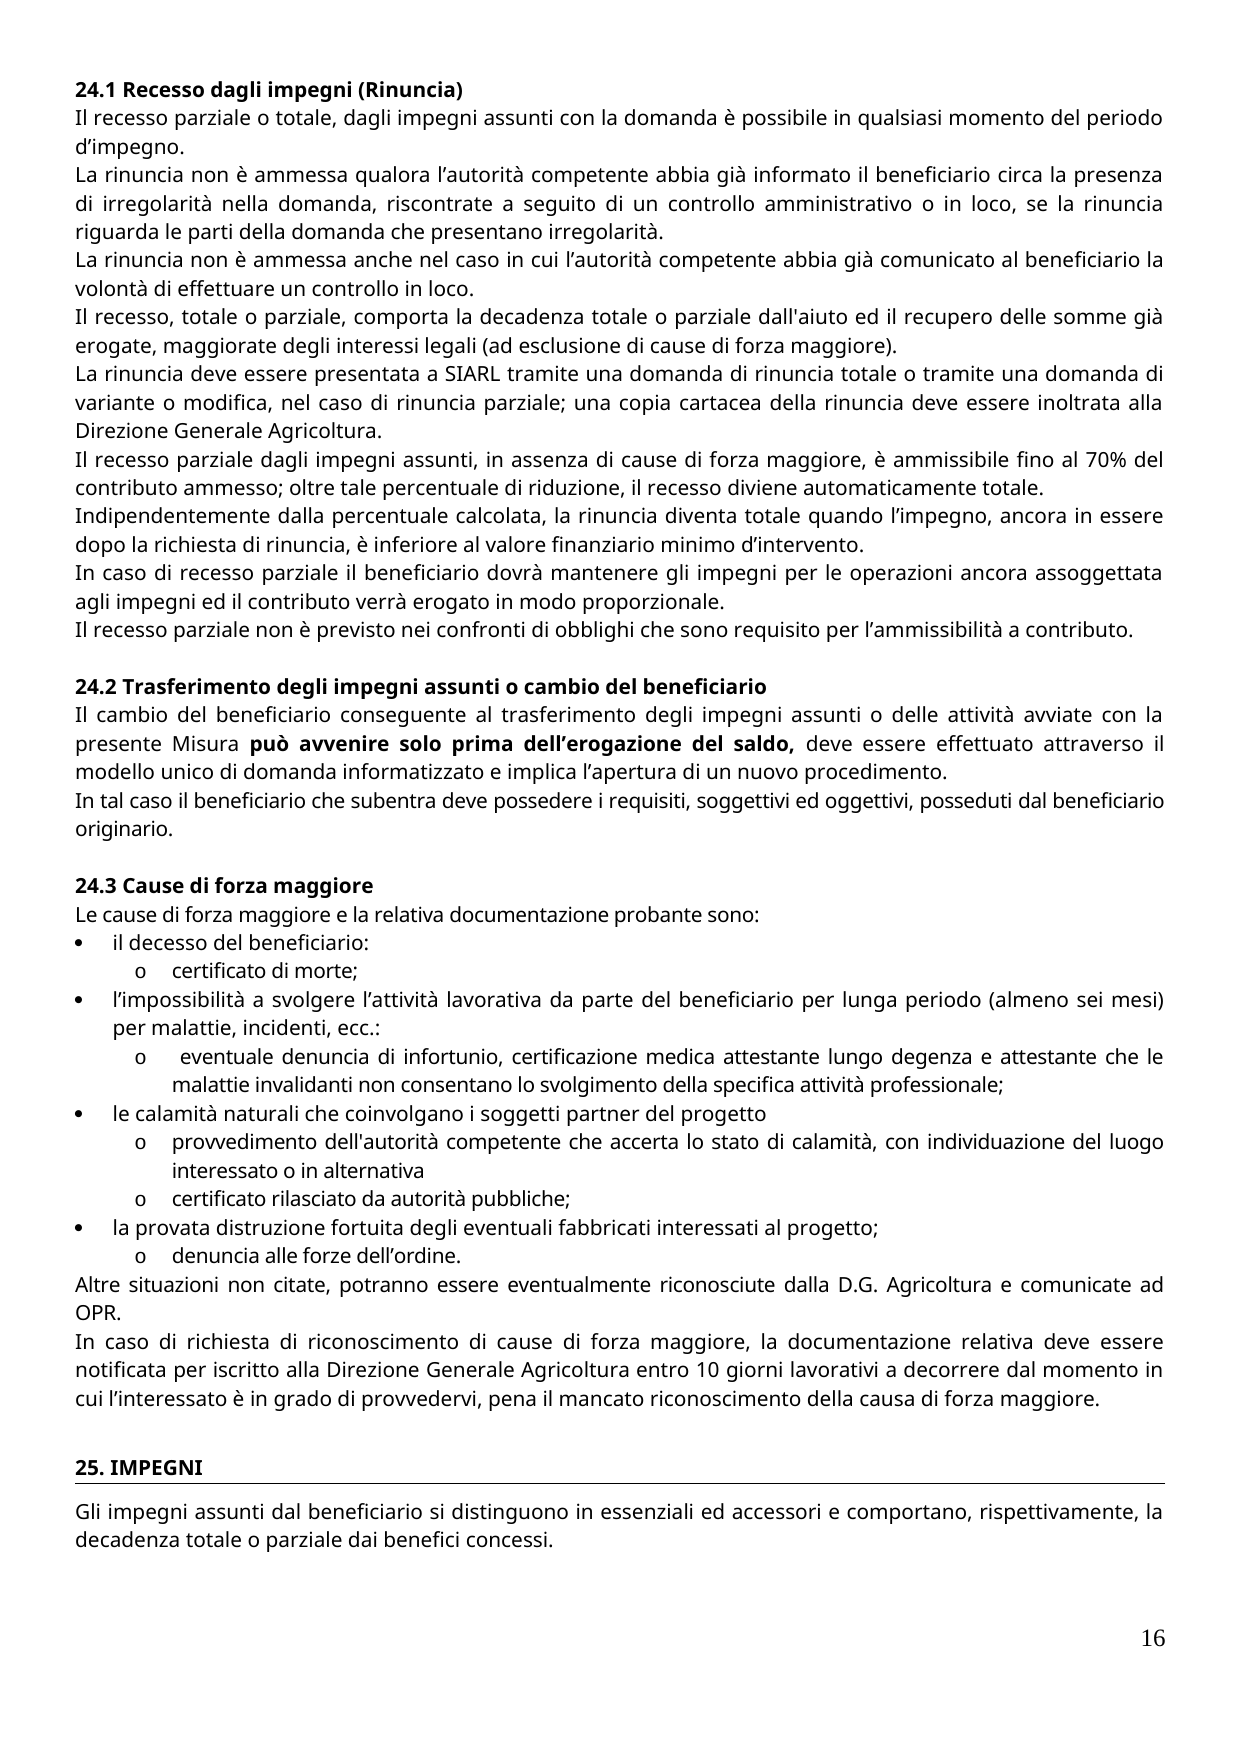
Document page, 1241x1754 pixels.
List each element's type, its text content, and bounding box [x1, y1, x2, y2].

list le calamità naturali che coinvolgano i soggetti partner del progetto [75, 1099, 1165, 1127]
text Il recesso parziale non è previsto nei confronti di obblighi che sono requisito per l’ammissibilità a contributo. [75, 615, 1165, 644]
text Il recesso, totale o parziale, comporta la decadenza totale o parziale dall'aiuto ed il recupero delle somme già erogate, maggiorate degli interessi legali (ad esclusione di cause di forza maggiore). [75, 302, 1165, 359]
text La rinuncia non è ammessa anche nel caso in cui l’autorità competente abbia già comunicato al beneficiario la volontà di effettuare un controllo in loco. [75, 246, 1165, 302]
text Il cambio del beneficiario conseguente al trasferimento degli impegni assunti o delle attività avviate con la presente Misura può avvenire solo prima dell’erogazione del saldo, deve essere effettuato attraverso il modello unico di domanda informatizzato e implica l’apertura di un nuovo procedimento. [75, 701, 1165, 786]
list l’impossibilità a svolgere l’attività lavorativa da parte del beneficiario per lunga periodo (almeno sei mesi) per malattie, incidenti, ecc.: [75, 985, 1165, 1042]
list certificato di morte; [134, 957, 1165, 985]
subtitle 25. IMPEGNI [75, 1453, 1165, 1483]
subtitle 24.1 Recesso dagli impegni (Rinuncia) [75, 75, 1165, 103]
text Il recesso parziale dagli impegni assunti, in assenza di cause di forza maggiore, è ammissibile fino al 70% del contributo ammesso; oltre tale percentuale di riduzione, il recesso diviene automaticamente totale. [75, 445, 1165, 502]
list il decesso del beneficiario: [75, 928, 1165, 957]
list certificato rilasciato da autorità pubbliche; [134, 1184, 1165, 1213]
text Le cause di forza maggiore e la relativa documentazione probante sono: [75, 900, 1165, 928]
text In tal caso il beneficiario che subentra deve possedere i requisiti, soggettivi ed oggettivi, posseduti dal beneficiario originario. [75, 786, 1165, 843]
text In caso di recesso parziale il beneficiario dovrà mantenere gli impegni per le operazioni ancora assoggettata agli impegni ed il contributo verrà erogato in modo proporzionale. [75, 558, 1165, 615]
list eventuale denuncia di infortunio, certificazione medica attestante lungo degenza e attestante che le malattie invalidanti non consentano lo svolgimento della specifica attività professionale; [134, 1042, 1165, 1099]
list la provata distruzione fortuita degli eventuali fabbricati interessati al progetto; [75, 1213, 1165, 1241]
text Altre situazioni non citate, potranno essere eventualmente riconosciute dalla D.G. Agricoltura e comunicate ad OPR. [75, 1270, 1165, 1327]
list provvedimento dell'autorità competente che accerta lo stato di calamità, con individuazione del luogo interessato o in alternativa [134, 1127, 1165, 1184]
text Indipendentemente dalla percentuale calcolata, la rinuncia diventa totale quando l’impegno, ancora in essere dopo la richiesta di rinuncia, è inferiore al valore finanziario minimo d’intervento. [75, 502, 1165, 558]
text In caso di richiesta di riconoscimento di cause di forza maggiore, la documentazione relativa deve essere notificata per iscritto alla Direzione Generale Agricoltura entro 10 giorni lavorativi a decorrere dal momento in cui l’interessato è in grado di provvedervi, pena il mancato riconoscimento della causa di forza maggiore. [75, 1327, 1165, 1412]
text La rinuncia non è ammessa qualora l’autorità competente abbia già informato il beneficiario circa la presenza di irregolarità nella domanda, riscontrate a seguito di un controllo amministrativo o in loco, se la rinuncia riguarda le parti della domanda che presentano irregolarità. [75, 160, 1165, 246]
subtitle 24.2 Trasferimento degli impegni assunti o cambio del beneficiario [75, 672, 1165, 701]
text La rinuncia deve essere presentata a SIARL tramite una domanda di rinuncia totale o tramite una domanda di variante o modifica, nel caso di rinuncia parziale; una copia cartacea della rinuncia deve essere inoltrata alla Direzione Generale Agricoltura. [75, 359, 1165, 445]
text Gli impegni assunti dal beneficiario si distinguono in essenziali ed accessori e comportano, rispettivamente, la decadenza totale o parziale dai benefici concessi. [75, 1497, 1165, 1554]
list denuncia alle forze dell’ordine. [134, 1241, 1165, 1270]
text Il recesso parziale o totale, dagli impegni assunti con la domanda è possibile in qualsiasi momento del periodo d’impegno. [75, 103, 1165, 160]
subtitle 24.3 Cause di forza maggiore [75, 871, 1165, 900]
